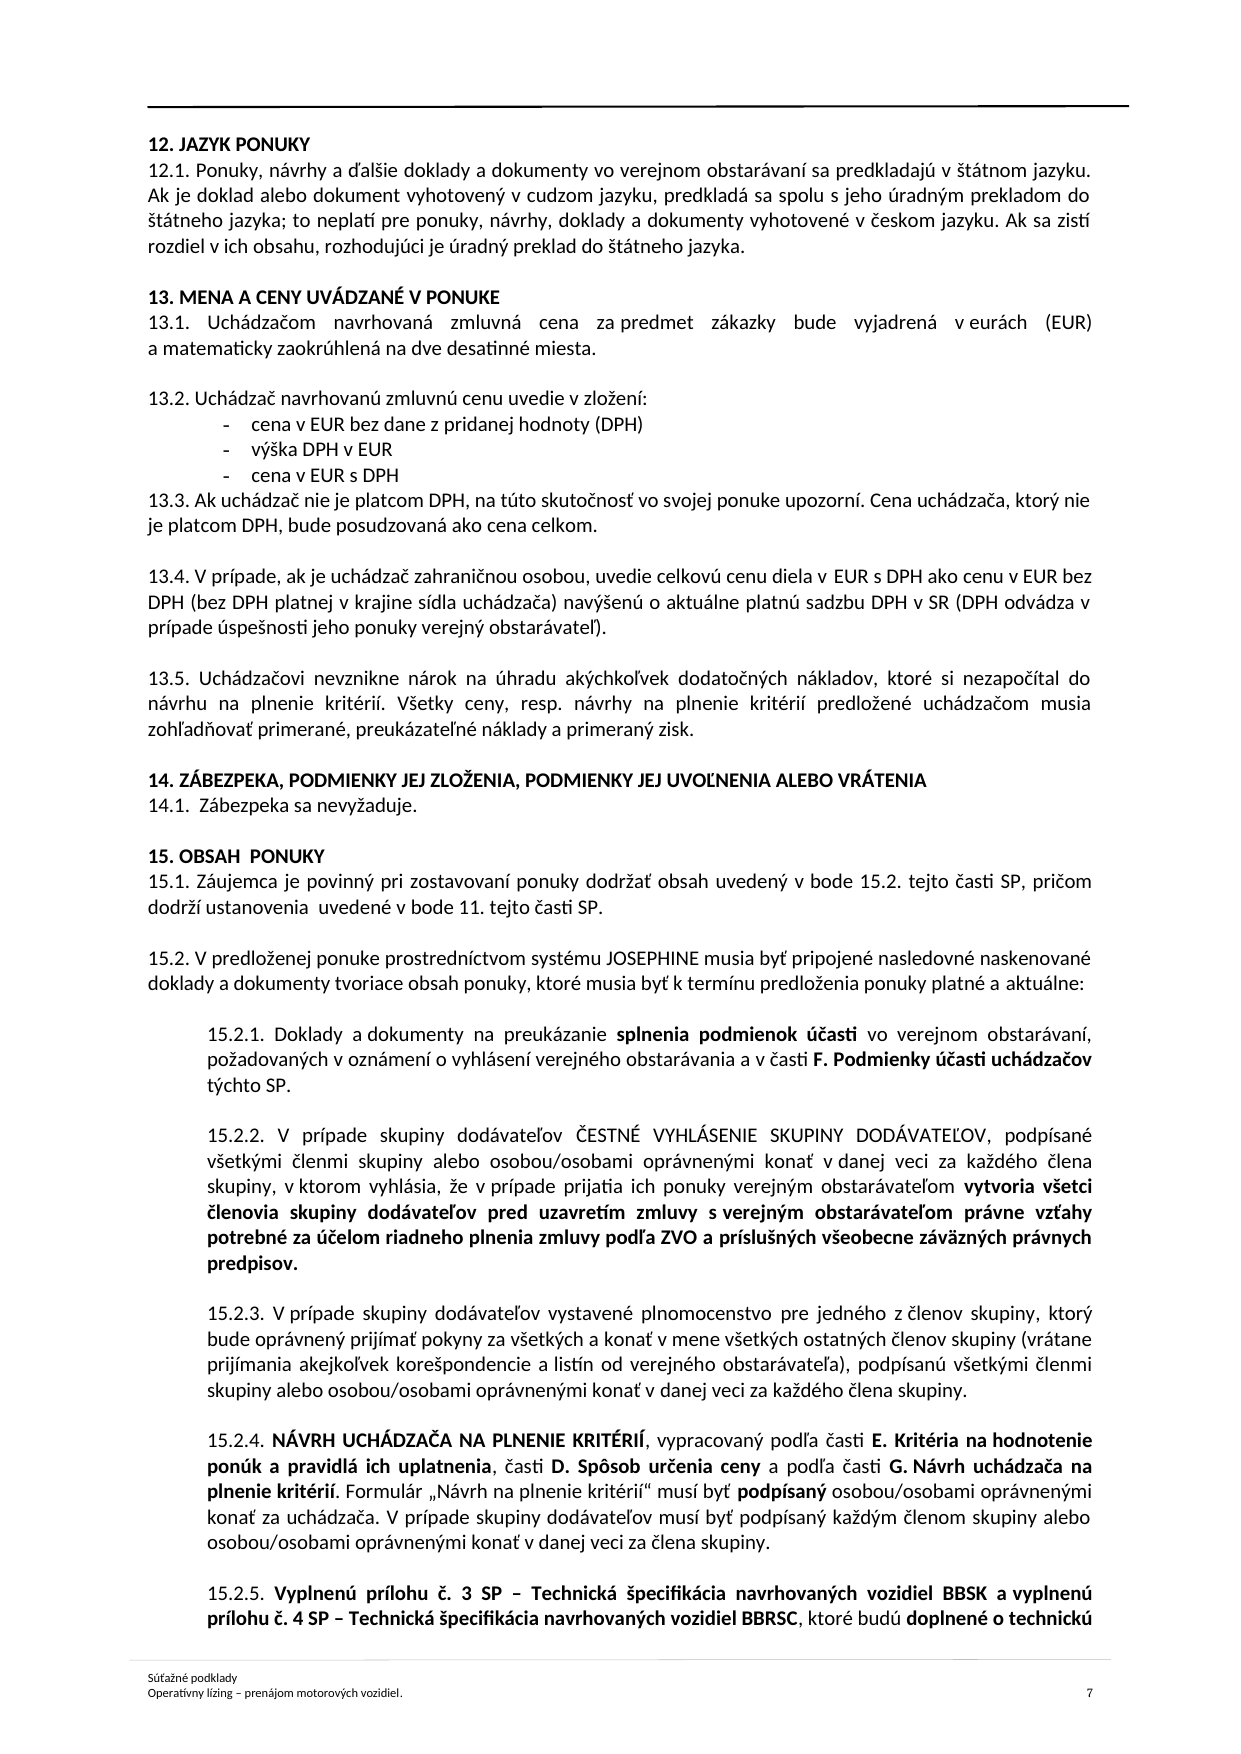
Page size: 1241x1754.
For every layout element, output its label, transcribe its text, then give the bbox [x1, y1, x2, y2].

text 15. OBSAH PONUKY [148, 843, 1092, 868]
text 15.2.3. V prípade skupiny dodávateľov vystavené plnomocenstvo pre jedného z členov skupiny, ktorý bude oprávnený prijímať pokyny za všetkých a konať v mene všetkých ostatných členov skupiny (vrátane prijímania akejkoľvek korešpondencie a listín od verejného obstarávateľa), podpísanú všetkými členmi skupiny alebo osobou/osobami oprávnenými konať v danej veci za každého člena skupiny. [207, 1301, 1092, 1402]
text 15.2.4. NÁVRH UCHÁDZAČA NA PLNENIE KRITÉRIÍ, vypracovaný podľa časti E. Kritéria na hodnotenie ponúk a pravidlá ich uplatnenia, časti D. Spôsob určenia ceny a podľa časti G. Návrh uchádzača na plnenie kritérií. Formulár „Návrh na plnenie kritérií“ musí byť podpísaný osobou/osobami oprávnenými konať za uchádzača. V prípade skupiny dodávateľov musí byť podpísaný každým členom skupiny alebo osobou/osobami oprávnenými konať v danej veci za člena skupiny. [207, 1428, 1092, 1555]
text 15.2.1. Doklady a dokumenty na preukázanie splnenia podmienok účasti vo verejnom obstarávaní, požadovaných v oznámení o vyhlásení verejného obstarávania a v časti F. Podmienky účasti uchádzačov týchto SP. [207, 1021, 1092, 1097]
list výška DPH v EUR [223, 436, 1092, 462]
list cena v EUR bez dane z pridanej hodnoty (DPH) [223, 411, 1092, 436]
text 12.1. Ponuky, návrhy a ďalšie doklady a dokumenty vo verejnom obstarávaní sa predkladajú v štátnom jazyku. Ak je doklad alebo dokument vyhotovený v cudzom jazyku, predkladá sa spolu s jeho úradným prekladom do štátneho jazyka; to neplatí pre ponuky, návrhy, doklady a dokumenty vyhotovené v českom jazyku. Ak sa zistí rozdiel v ich obsahu, rozhodujúci je úradný preklad do štátneho jazyka. [148, 157, 1092, 258]
text 13.4. V prípade, ak je uchádzač zahraničnou osobou, uvedie celkovú cenu diela v EUR s DPH ako cenu v EUR bez DPH (bez DPH platnej v krajine sídla uchádzača) navýšenú o aktuálne platnú sadzbu DPH v SR (DPH odvádza v prípade úspešnosti jeho ponuky verejný obstarávateľ). [148, 563, 1092, 640]
text 15.1. Záujemca je povinný pri zostavovaní ponuky dodržať obsah uvedený v bode 15.2. tejto časti SP, pričom dodrží ustanovenia uvedené v bode 11. tejto časti SP. [148, 868, 1092, 919]
text 13.2. Uchádzač navrhovanú zmluvnú cenu uvedie v zložení: [148, 386, 1092, 411]
text 13.5. Uchádzačovi nevznikne nárok na úhradu akýchkoľvek dodatočných nákladov, ktoré si nezapočítal do návrhu na plnenie kritérií. Všetky ceny, resp. návrhy na plnenie kritérií predložené uchádzačom musia zohľadňovať primerané, preukázateľné náklady a primeraný zisk. [148, 665, 1092, 741]
text 13.3. Ak uchádzač nie je platcom DPH, na túto skutočnosť vo svojej ponuke upozorní. Cena uchádzača, ktorý nie je platcom DPH, bude posudzovaná ako cena celkom. [148, 487, 1092, 538]
text 12. JAZYK PONUKY [148, 131, 1092, 157]
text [207, 1580, 1092, 1631]
text 13. MENA A CENY UVÁDZANÉ V PONUKE [148, 284, 1092, 309]
list cena v EUR s DPH [223, 462, 1092, 487]
text 14.1. Zábezpeka sa nevyžaduje. [148, 792, 1092, 818]
text 15.2. V predloženej ponuke prostredníctvom systému JOSEPHINE musia byť pripojené nasledovné naskenované doklady a dokumenty tvoriace obsah ponuky, ktoré musia byť k termínu predloženia ponuky platné a aktuálne: [148, 945, 1092, 996]
text 14. ZÁBEZPEKA, podmienky jej zloženia, podmienky jej uvoľnenia alebo vrátenia [148, 767, 1092, 792]
text 13.1. Uchádzačom navrhovaná zmluvná cena za predmet zákazky bude vyjadrená v eurách (EUR) a matematicky zaokrúhlená na dve desatinné miesta. [148, 309, 1092, 360]
text 15.2.2. V prípade skupiny dodávateľov čestné vyhlásenie skupiny dodávateľov, podpísané všetkými členmi skupiny alebo osobou/osobami oprávnenými konať v danej veci za každého člena skupiny, v ktorom vyhlásia, že v prípade prijatia ich ponuky verejným obstarávateľom vytvoria všetci členovia skupiny dodávateľov pred uzavretím zmluvy s verejným obstarávateľom právne vzťahy potrebné za účelom riadneho plnenia zmluvy podľa ZVO a príslušných všeobecne záväzných právnych predpisov. [207, 1123, 1092, 1275]
